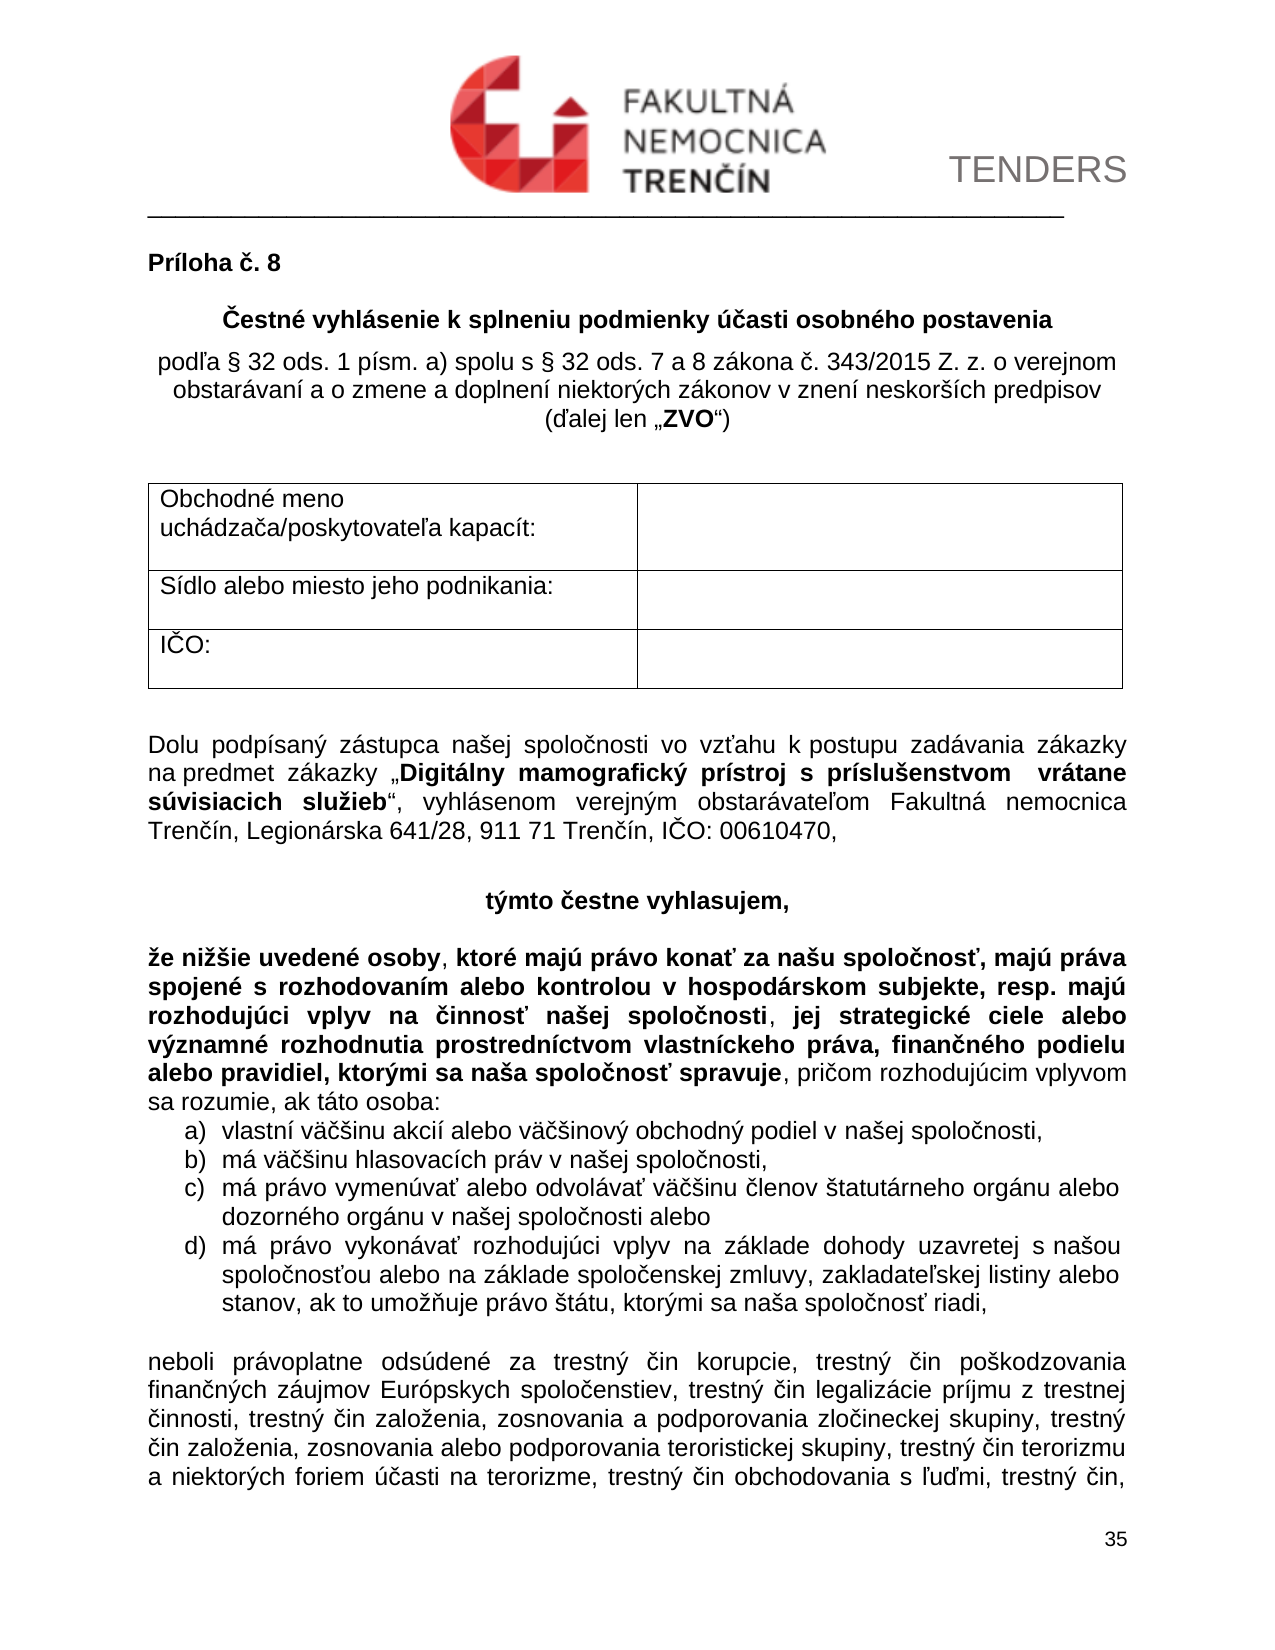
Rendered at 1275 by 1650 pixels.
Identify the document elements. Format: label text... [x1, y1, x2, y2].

table_cell [638, 630, 1122, 687]
text Príloha č. 8 [148, 248, 1127, 277]
picture [446, 37, 834, 215]
list vlastní väčšinu akcií alebo väčšinový obchodný podiel v našej spoločnosti, [184, 1116, 1121, 1145]
table_cell [638, 571, 1122, 629]
list má väčšinu hlasovacích práv v našej spoločnosti, [184, 1145, 1121, 1173]
table_header Obchodné meno uchádzača/poskytovateľa kapacít: [149, 484, 637, 570]
table_header [638, 484, 1122, 570]
text že nižšie uvedené osoby, ktoré majú právo konať za našu spoločnosť, majú práva spojené s rozhodovaním alebo kontrolou v hospodárskom subjekte, resp. majú rozhodujúci vplyv na činnosť našej spoločnosti, jej strategické ciele alebo významné rozhodnutia prostredníctvom vlastníckeho práva, finančného podielu alebo pravidiel, ktorými sa naša spoločnosť spravuje, pričom rozhodujúcim vplyvom sa rozumie, ak táto osoba: [148, 943, 1127, 1116]
table_cell Sídlo alebo miesto jeho podnikania: [149, 571, 637, 629]
table_cell IČO: [149, 630, 637, 687]
text Čestné vyhlásenie k splneniu podmienky účasti osobného postavenia [148, 306, 1127, 334]
list má právo vykonávať rozhodujúci vplyv na základe dohody uzavretej s našou spoločnosťou alebo na základe spoločenskej zmluvy, zakladateľskej listiny alebo stanov, ak to umožňuje právo štátu, ktorými sa naša spoločnosť riadi, [184, 1231, 1121, 1317]
text týmto čestne vyhlasujem, [148, 886, 1127, 915]
list má právo vymenúvať alebo odvolávať väčšinu členov štatutárneho orgánu alebo dozorného orgánu v našej spoločnosti alebo [184, 1173, 1121, 1231]
text Dolu podpísaný zástupca našej spoločnosti vo vzťahu k postupu zadávania zákazky na predmet zákazky „Digitálny mamografický prístroj s príslušenstvom vrátane súvisiacich služieb“, vyhlásenom verejným obstarávateľom Fakultná nemocnica Trenčín, Legionárska 641/28, 911 71 Trenčín, IČO: 00610470, [148, 730, 1127, 845]
text podľa § 32 ods. 1 písm. a) spolu s § 32 ods. 7 a 8 zákona č. 343/2015 Z. z. o verejnom obstarávaní a o zmene a doplnení niektorých zákonov v znení neskorších predpisov (ďalej len „ZVO“) [148, 347, 1127, 433]
